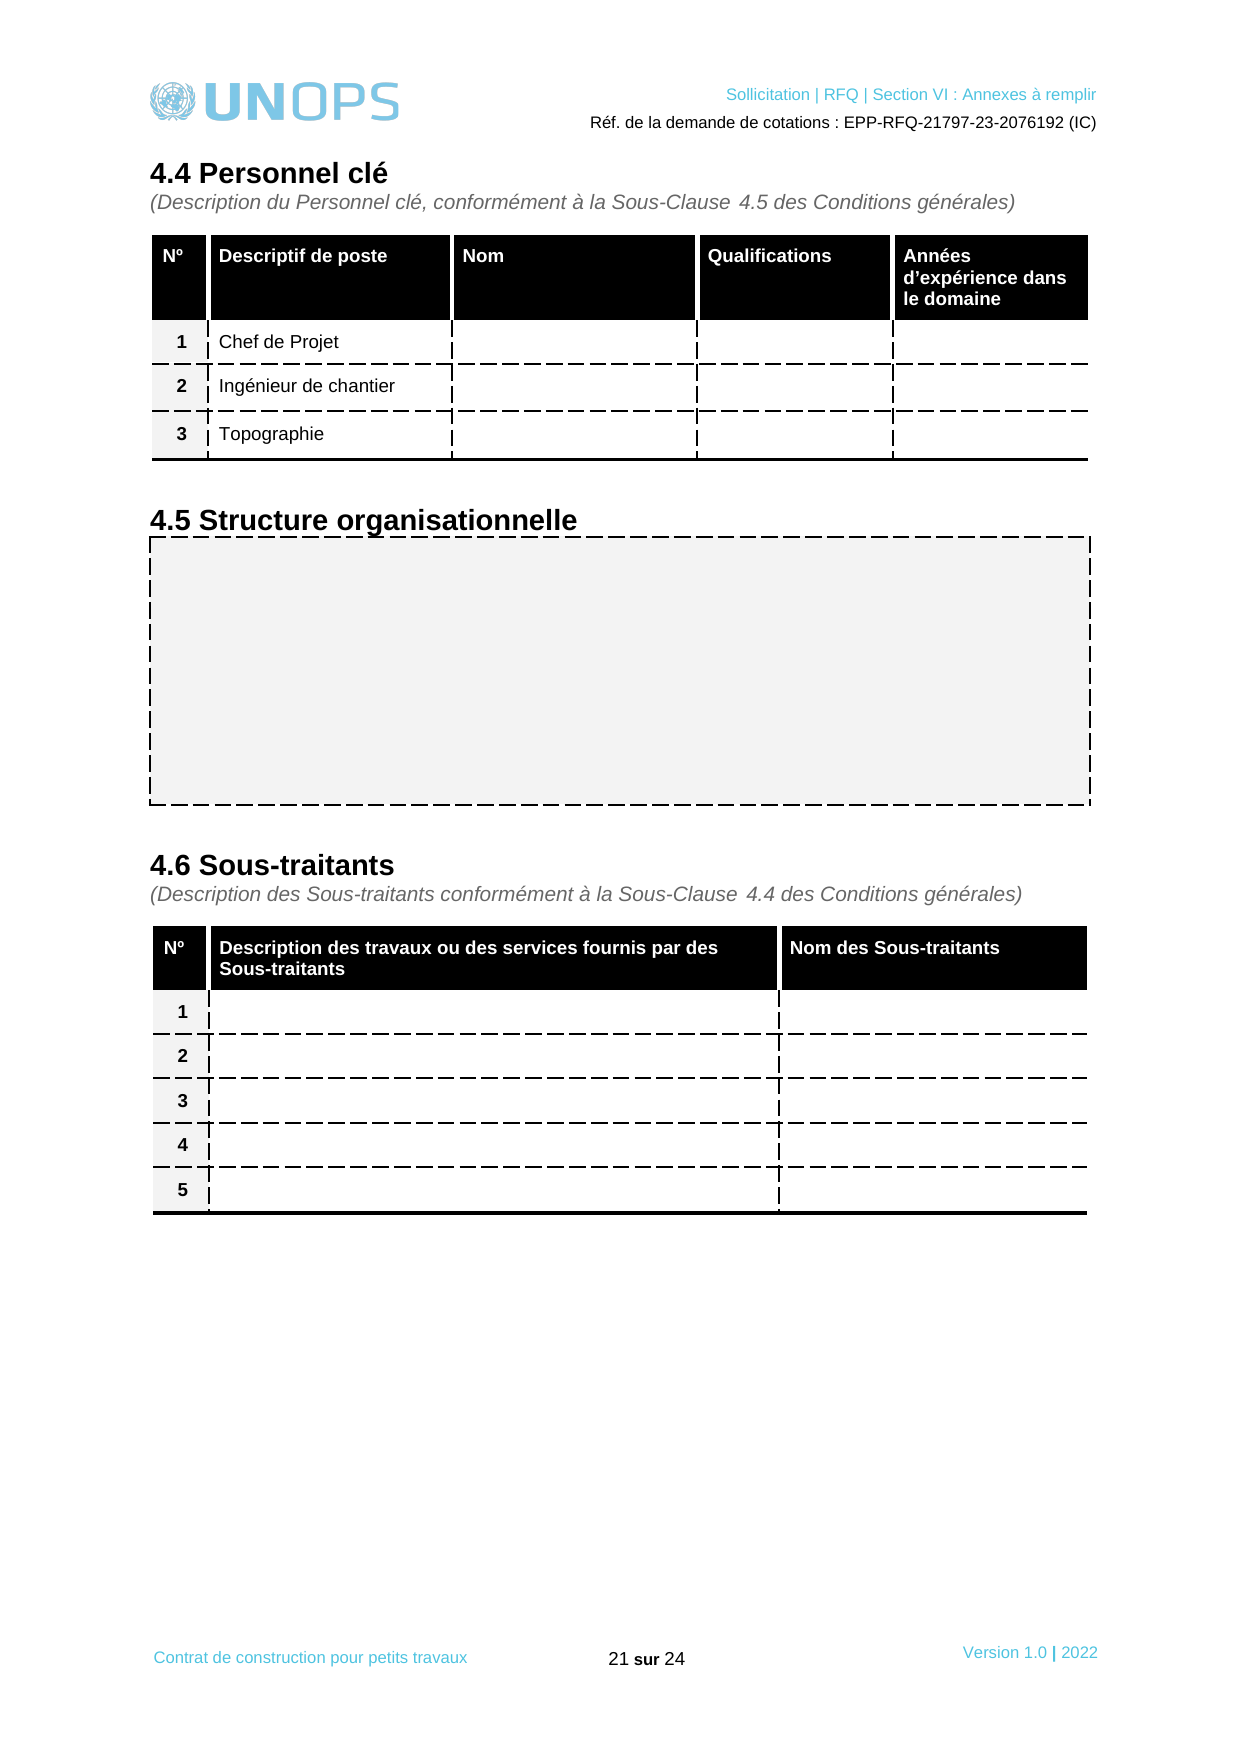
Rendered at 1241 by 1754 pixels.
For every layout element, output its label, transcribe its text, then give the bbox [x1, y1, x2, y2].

table_header [150, 536, 1090, 804]
table_cell [893, 410, 1088, 458]
table_cell Topographie [208, 410, 452, 458]
table_header Années d’expérience dans le domaine [895, 235, 1088, 320]
text (Description des Sous-traitants conformément à la Sous-Clause 4.4 des Conditions générales) [150, 881, 1093, 905]
table_header Qualifications [700, 235, 890, 320]
table_cell [209, 1166, 779, 1211]
table_header Nom des Sous-traitants [782, 926, 1087, 990]
table_header Descriptif de poste [211, 235, 450, 320]
table_cell [779, 1166, 1087, 1211]
table_cell [452, 320, 697, 362]
text (Description du Personnel clé, conformément à la Sous-Clause 4.5 des Conditions générales) [150, 190, 1093, 214]
subtitle 4.4 Personnel clé [150, 156, 1090, 190]
table_cell [697, 320, 893, 362]
table_cell [779, 1122, 1087, 1166]
table_cell [779, 1033, 1087, 1077]
table_cell 2 [153, 1033, 209, 1077]
table_cell [697, 410, 893, 458]
subtitle 4.6 Sous-traitants [150, 848, 1090, 881]
table_cell 2 [152, 363, 208, 410]
table_header Nº [153, 926, 206, 990]
table_cell Ingénieur de chantier [208, 363, 452, 410]
table_header Nº [152, 235, 206, 320]
table_cell [452, 410, 697, 458]
table_cell [779, 990, 1087, 1033]
subtitle 4.5 Structure organisationnelle [150, 503, 1090, 536]
table_cell [893, 363, 1088, 410]
table_cell 3 [153, 1077, 209, 1122]
table_cell 3 [152, 410, 208, 458]
table_cell [209, 1077, 779, 1122]
table_cell [209, 990, 779, 1033]
table_cell [452, 363, 697, 410]
table_cell 5 [153, 1166, 209, 1211]
picture [150, 82, 399, 121]
table_cell [779, 1077, 1087, 1122]
table_header Nom [454, 235, 695, 320]
table_cell 4 [153, 1122, 209, 1166]
table_cell [209, 1122, 779, 1166]
table_cell [893, 320, 1088, 362]
table_cell 1 [153, 990, 209, 1033]
table_cell Chef de Projet [208, 320, 452, 362]
table_cell [697, 363, 893, 410]
table_cell [209, 1033, 779, 1077]
table_header Description des travaux ou des services fournis par des Sous-traitants [211, 926, 777, 990]
table_cell 1 [152, 320, 208, 362]
